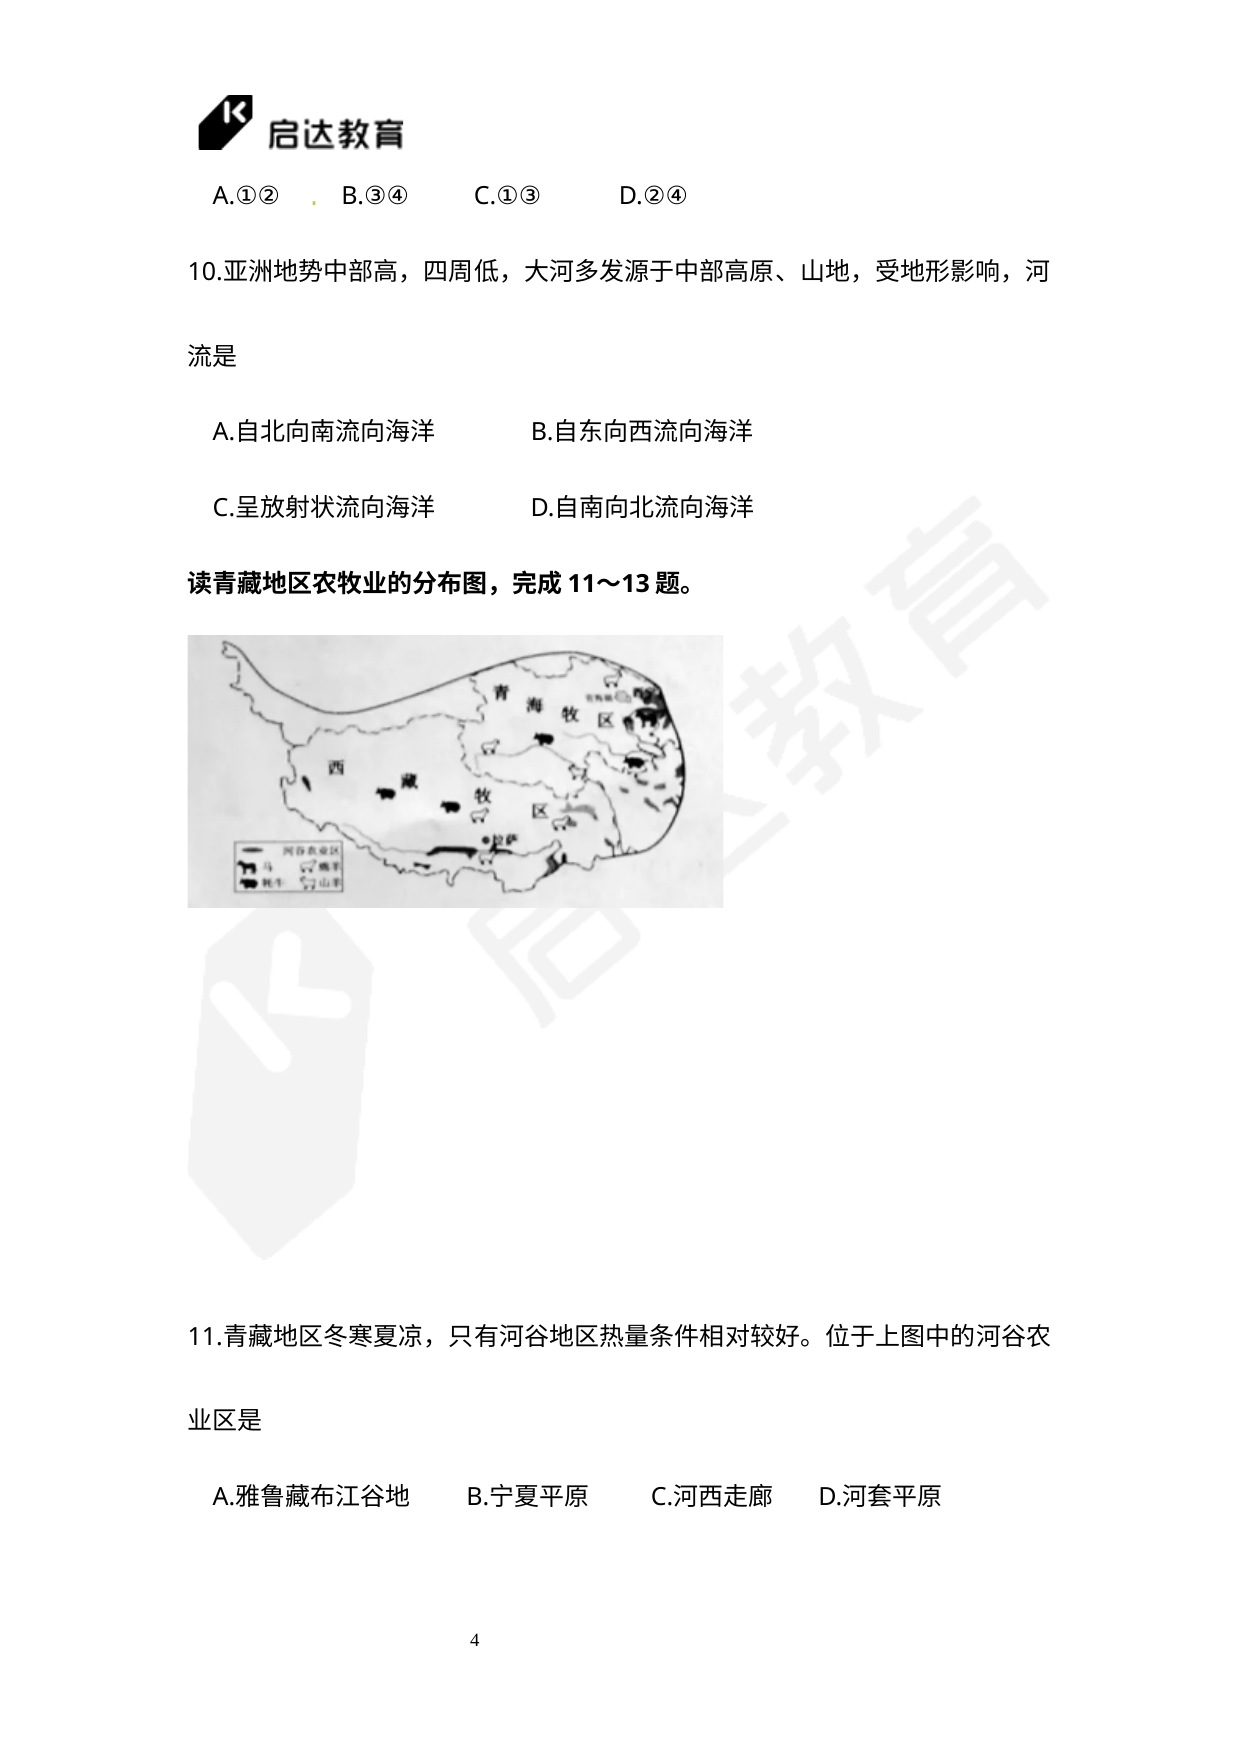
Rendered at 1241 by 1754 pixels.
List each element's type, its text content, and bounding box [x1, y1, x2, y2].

text 11.青藏地区冬寒夏凉，只有河谷地区热量条件相对较好。位于上图中的河谷农业区是 [187, 1302, 1053, 1451]
text 读青藏地区农牧业的分布图，完成11～13题。 [187, 549, 1053, 614]
text A.①② B.③④ C.①③ D.②④ [187, 162, 1053, 227]
text C.呈放射状流向海洋 D.自南向北流向海洋 [187, 473, 1053, 538]
picture [198, 95, 404, 150]
picture [187, 635, 724, 908]
text A.自北向南流向海洋 B.自东向西流向海洋 [187, 397, 1053, 462]
text 10.亚洲地势中部高，四周低，大河多发源于中部高原、山地，受地形影响，河流是 [187, 237, 1053, 387]
text A.雅鲁藏布江谷地 B.宁夏平原 C.河西走廊 D.河套平原 [187, 1462, 1053, 1527]
